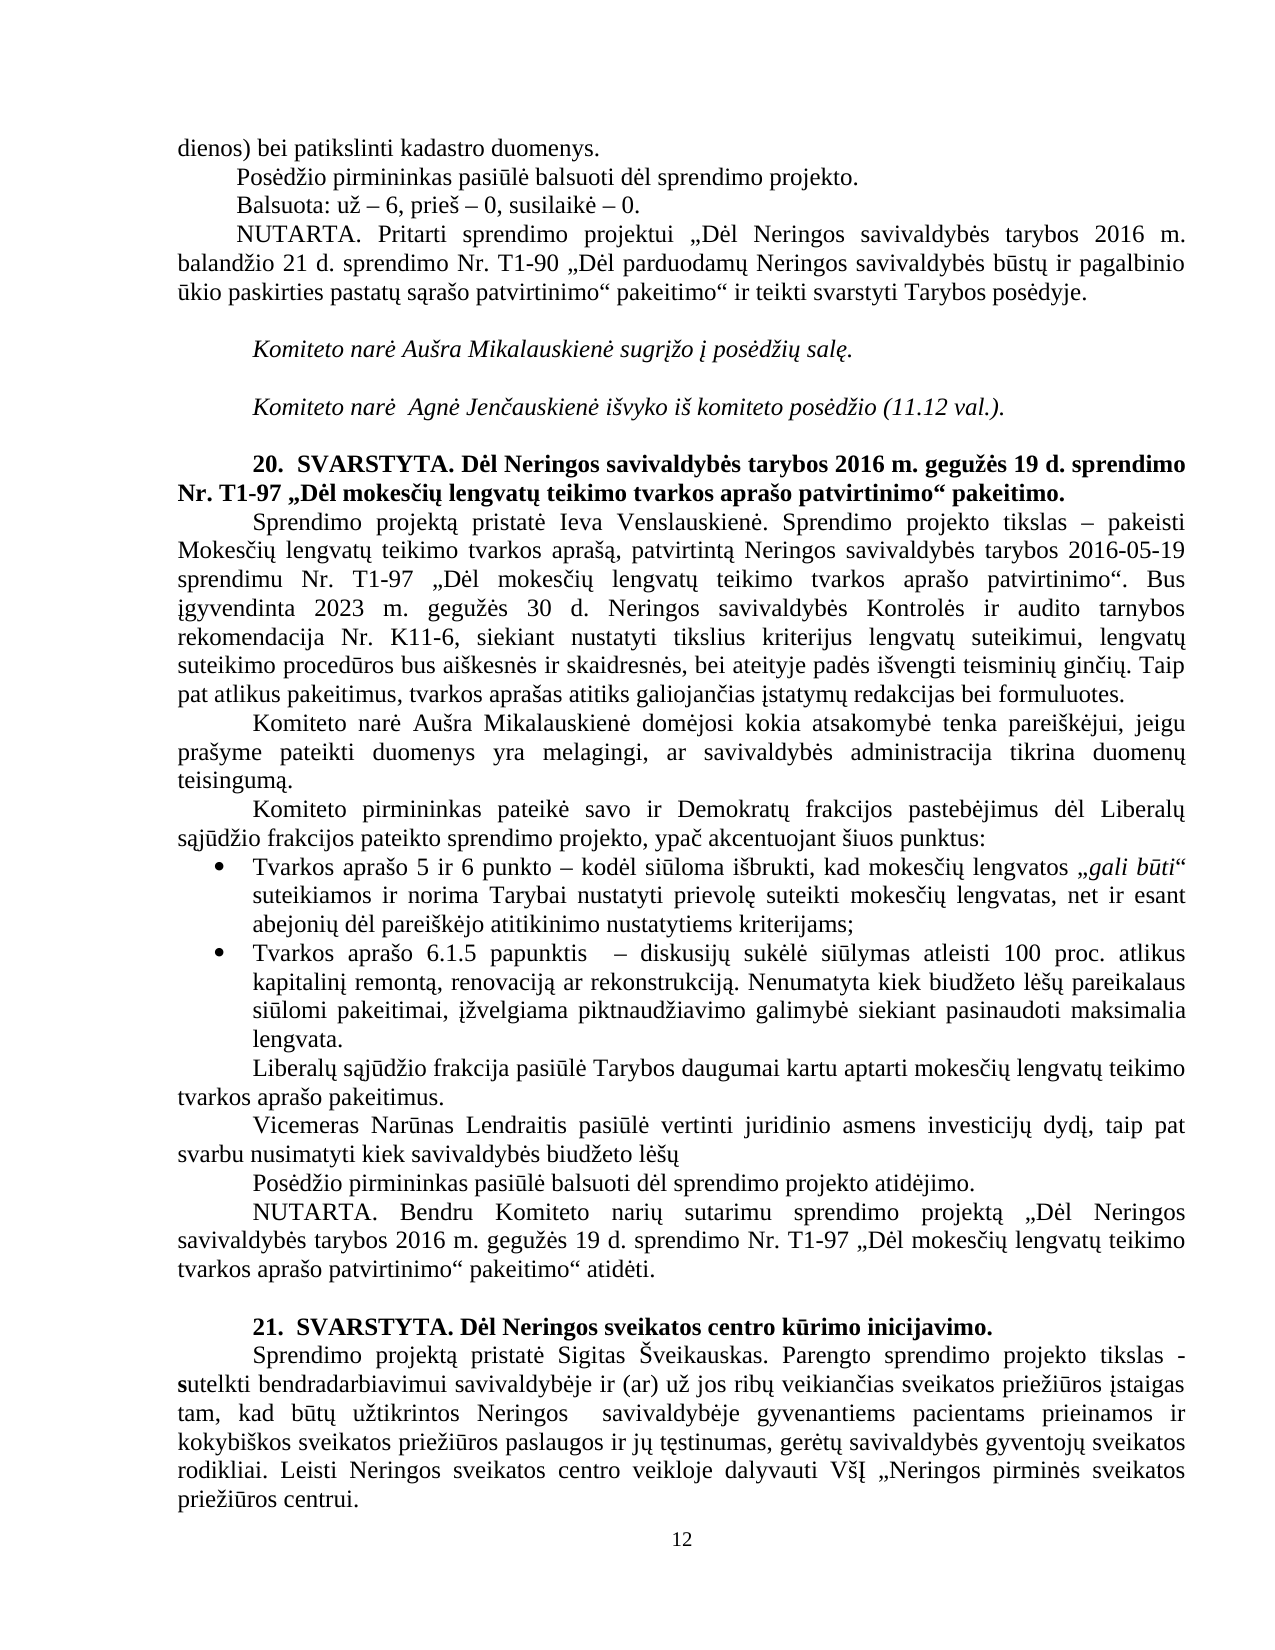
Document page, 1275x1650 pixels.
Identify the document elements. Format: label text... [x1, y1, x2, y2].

text 20. SVARSTYTA. Dėl Neringos savivaldybės tarybos 2016 m. gegužės 19 d. sprendimo Nr. T1-97 „Dėl mokesčių lengvatų teikimo tvarkos aprašo patvirtinimo“ pakeitimo. [177, 449, 1186, 507]
list Tvarkos aprašo 5 ir 6 punkto – kodėl siūloma išbrukti, kad mokesčių lengvatos „gali būti“ suteikiamos ir norima Tarybai nustatyti prievolę suteikti mokesčių lengvatas, net ir esant abejonių dėl pareiškėjo atitikinimo nustatytiems kriterijams; [215, 852, 1186, 938]
text Komiteto narė Agnė Jenčauskienė išvyko iš komiteto posėdžio (11.12 val.). [177, 392, 1186, 420]
text Komiteto narė Aušra Mikalauskienė sugrįžo į posėdžių salę. [177, 334, 1186, 363]
text Posėdžio pirmininkas pasiūlė balsuoti dėl sprendimo projekto atidėjimo. [177, 1168, 1186, 1197]
text NUTARTA. Pritarti sprendimo projektui „Dėl Neringos savivaldybės tarybos 2016 m. balandžio 21 d. sprendimo Nr. T1-90 „Dėl parduodamų Neringos savivaldybės būstų ir pagalbinio ūkio paskirties pastatų sąrašo patvirtinimo“ pakeitimo“ ir teikti svarstyti Tarybos posėdyje. [177, 219, 1186, 305]
text Vicemeras Narūnas Lendraitis pasiūlė vertinti juridinio asmens investicijų dydį, taip pat svarbu nusimatyti kiek savivaldybės biudžeto lėšų [177, 1110, 1186, 1168]
text Komiteto pirmininkas pateikė savo ir Demokratų frakcijos pastebėjimus dėl Liberalų sąjūdžio frakcijos pateikto sprendimo projekto, ypač akcentuojant šiuos punktus: [177, 794, 1186, 852]
text Sprendimo projektą pristatė Ieva Venslauskienė. Sprendimo projekto tikslas – pakeisti Mokesčių lengvatų teikimo tvarkos aprašą, patvirtintą Neringos savivaldybės tarybos 2016-05-19 sprendimu Nr. T1-97 „Dėl mokesčių lengvatų teikimo tvarkos aprašo patvirtinimo“. Bus įgyvendinta 2023 m. gegužės 30 d. Neringos savivaldybės Kontrolės ir audito tarnybos rekomendacija Nr. K11-6, siekiant nustatyti tikslius kriterijus lengvatų suteikimui, lengvatų suteikimo procedūros bus aiškesnės ir skaidresnės, bei ateityje padės išvengti teisminių ginčių. Taip pat atlikus pakeitimus, tvarkos aprašas atitiks galiojančias įstatymų redakcijas bei formuluotes. [177, 507, 1186, 708]
text Posėdžio pirmininkas pasiūlė balsuoti dėl sprendimo projekto. [177, 162, 1186, 190]
list Tvarkos aprašo 6.1.5 papunktis – diskusijų sukėlė siūlymas atleisti 100 proc. atlikus kapitalinį remontą, renovaciją ar rekonstrukciją. Nenumatyta kiek biudžeto lėšų pareikalaus siūlomi pakeitimai, įžvelgiama piktnaudžiavimo galimybė siekiant pasinaudoti maksimalia lengvata. [215, 938, 1186, 1053]
text Balsuota: už – 6, prieš – 0, susilaikė – 0. [177, 190, 1186, 219]
text NUTARTA. Bendru Komiteto narių sutarimu sprendimo projektą „Dėl Neringos savivaldybės tarybos 2016 m. gegužės 19 d. sprendimo Nr. T1-97 „Dėl mokesčių lengvatų teikimo tvarkos aprašo patvirtinimo“ pakeitimo“ atidėti. [177, 1197, 1186, 1283]
text Komiteto narė Aušra Mikalauskienė domėjosi kokia atsakomybė tenka pareiškėjui, jeigu prašyme pateikti duomenys yra melagingi, ar savivaldybės administracija tikrina duomenų teisingumą. [177, 708, 1186, 794]
text Liberalų sąjūdžio frakcija pasiūlė Tarybos daugumai kartu aptarti mokesčių lengvatų teikimo tvarkos aprašo pakeitimus. [177, 1053, 1186, 1110]
text 21. SVARSTYTA. Dėl Neringos sveikatos centro kūrimo inicijavimo. [177, 1312, 1186, 1340]
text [177, 133, 1186, 162]
